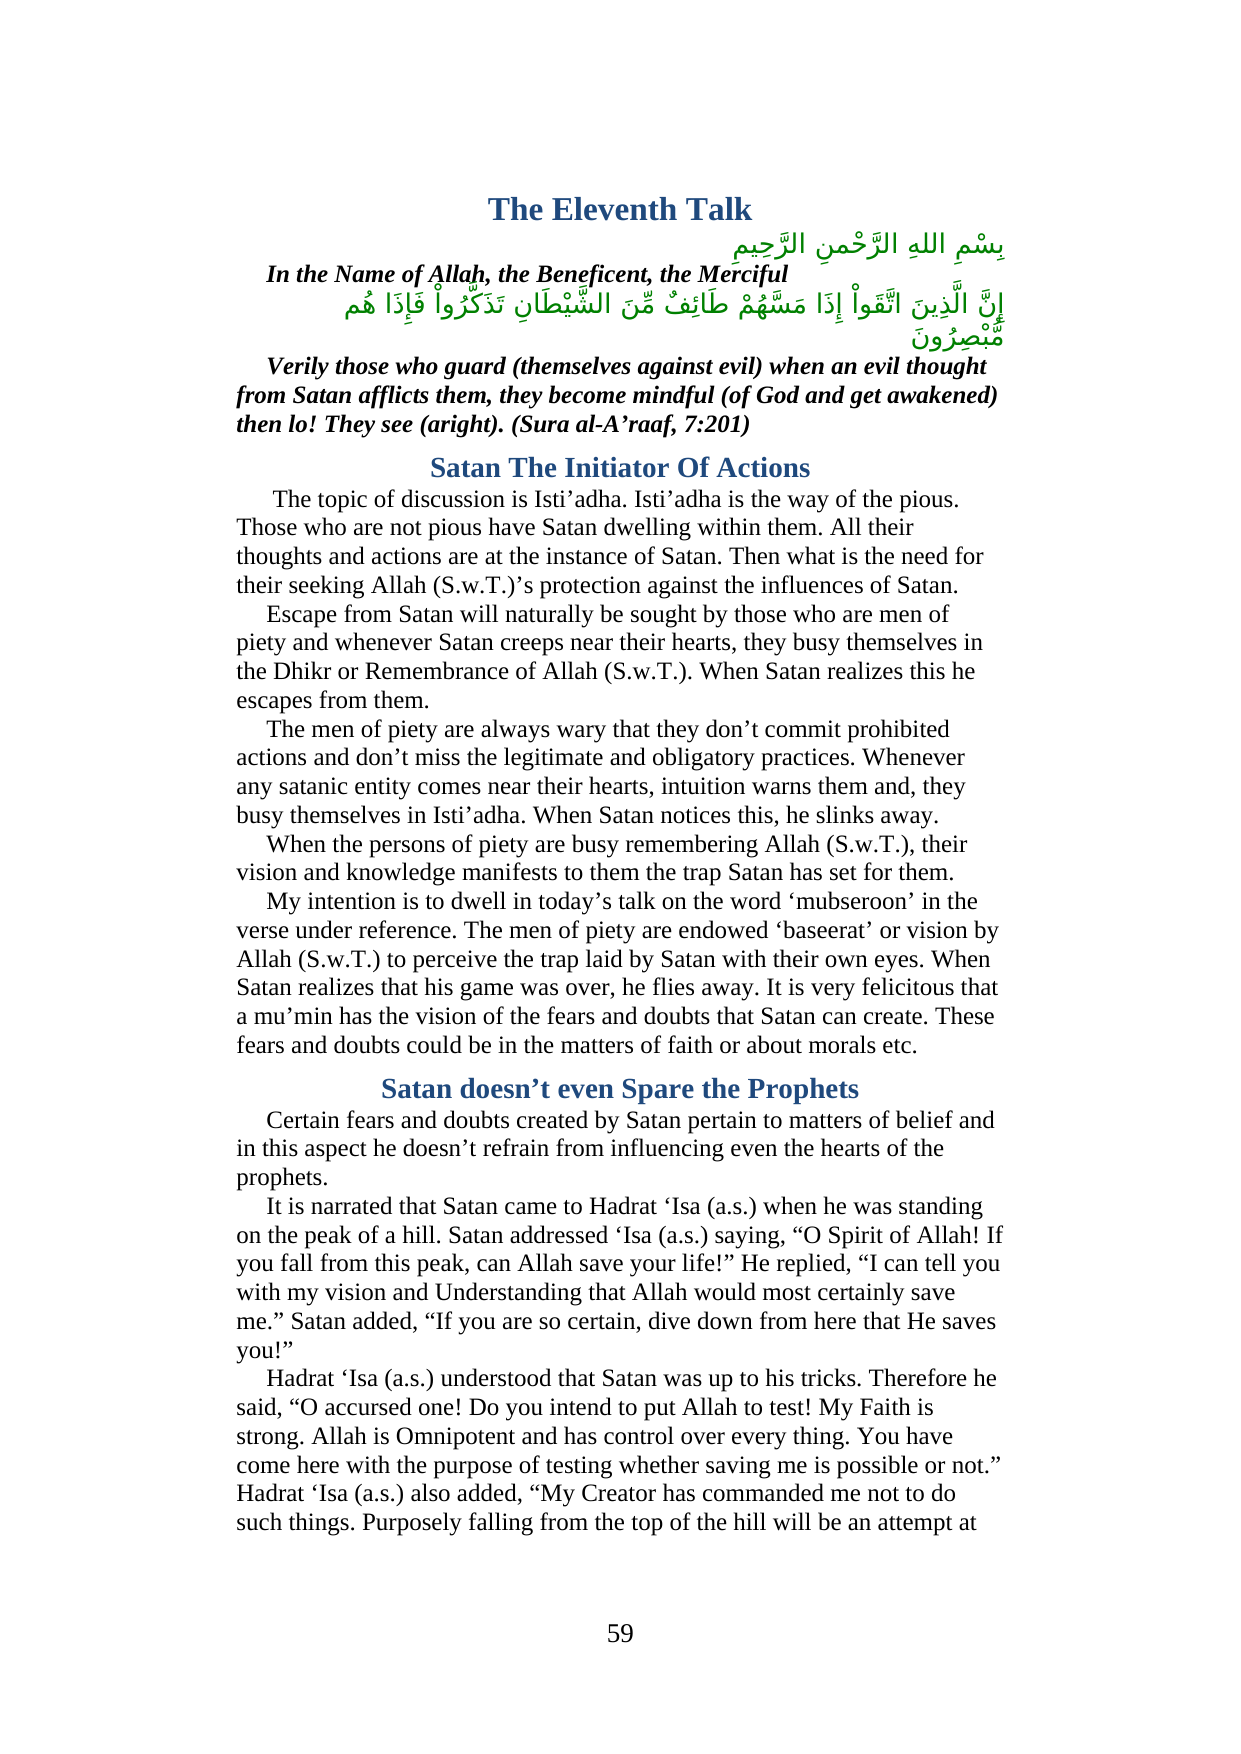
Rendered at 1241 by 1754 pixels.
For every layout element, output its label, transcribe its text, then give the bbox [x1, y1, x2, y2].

text When the persons of piety are busy remembering Allah (S.w.T.), their vision and knowledge manifests to them the trap Satan has set for them. [236, 829, 1004, 886]
text Verily those who guard (themselves against evil) when an evil thought from Satan afflicts them, they become mindful (of God and get awakened) then lo! They see (aright). (Sura al-A’raaf, 7:201) [236, 351, 1004, 438]
text It is narrated that Satan came to Hadrat ‘Isa (a.s.) when he was standing on the peak of a hill. Satan addressed ‘Isa (a.s.) saying, “O Spirit of Allah! If you fall from this peak, can Allah save your life!” He replied, “I can tell you with my vision and Understanding that Allah would most certainly save me.” Satan added, “If you are so certain, dive down from here that He saves you!” [236, 1191, 1004, 1363]
text إِنَّ الَّذِينَ اتَّقَواْ إِذَا مَسَّهُمْ طَائِفٌ مِّنَ الشَّيْطَانِ تَذَكَّرُواْ فَإِذَا هُم مُّبْصِرُونَ [236, 288, 1004, 351]
text Certain fears and doubts created by Satan pertain to matters of belief and in this aspect he doesn’t refrain from influencing even the hearts of the prophets. [236, 1105, 1004, 1191]
text Escape from Satan will naturally be sought by those who are men of piety and whenever Satan creeps near their hearts, they busy themselves in the Dhikr or Remembrance of Allah (S.w.T.). When Satan realizes this he escapes from them. [236, 599, 1004, 714]
text The men of piety are always wary that they don’t commit prohibited actions and don’t miss the legitimate and obligatory practices. Whenever any satanic entity comes near their hearts, intuition warns them and, they busy themselves in Isti’adha. When Satan notices this, he slinks away. [236, 714, 1004, 829]
text In the Name of Allah, the Beneficent, the Merciful [236, 259, 1004, 288]
text The topic of discussion is Isti’adha. Isti’adha is the way of the pious. Those who are not pious have Satan dwelling within them. All their thoughts and actions are at the instance of Satan. Then what is the need for their seeking Allah (S.w.T.)’s protection against the influences of Satan. [236, 484, 1004, 599]
text My intention is to dwell in today’s talk on the word ‘mubseroon’ in the verse under reference. The men of piety are endowed ‘baseerat’ or vision by Allah (S.w.T.) to perceive the trap laid by Satan with their own eyes. When Satan realizes that his game was over, he flies away. It is very felicitous that a mu’min has the vision of the fears and doubts that Satan can create. These fears and doubts could be in the matters of faith or about morals etc. [236, 886, 1004, 1059]
subtitle Satan The Initiator Of Actions [236, 450, 1004, 484]
text بِسْمِ اللهِ الرَّحْمنِ الرَّحِيمِ [236, 228, 1004, 259]
subtitle Satan doesn’t even Spare the Prophets [236, 1071, 1004, 1105]
subtitle The Eleventh Talk [236, 190, 1004, 228]
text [236, 1363, 1004, 1536]
